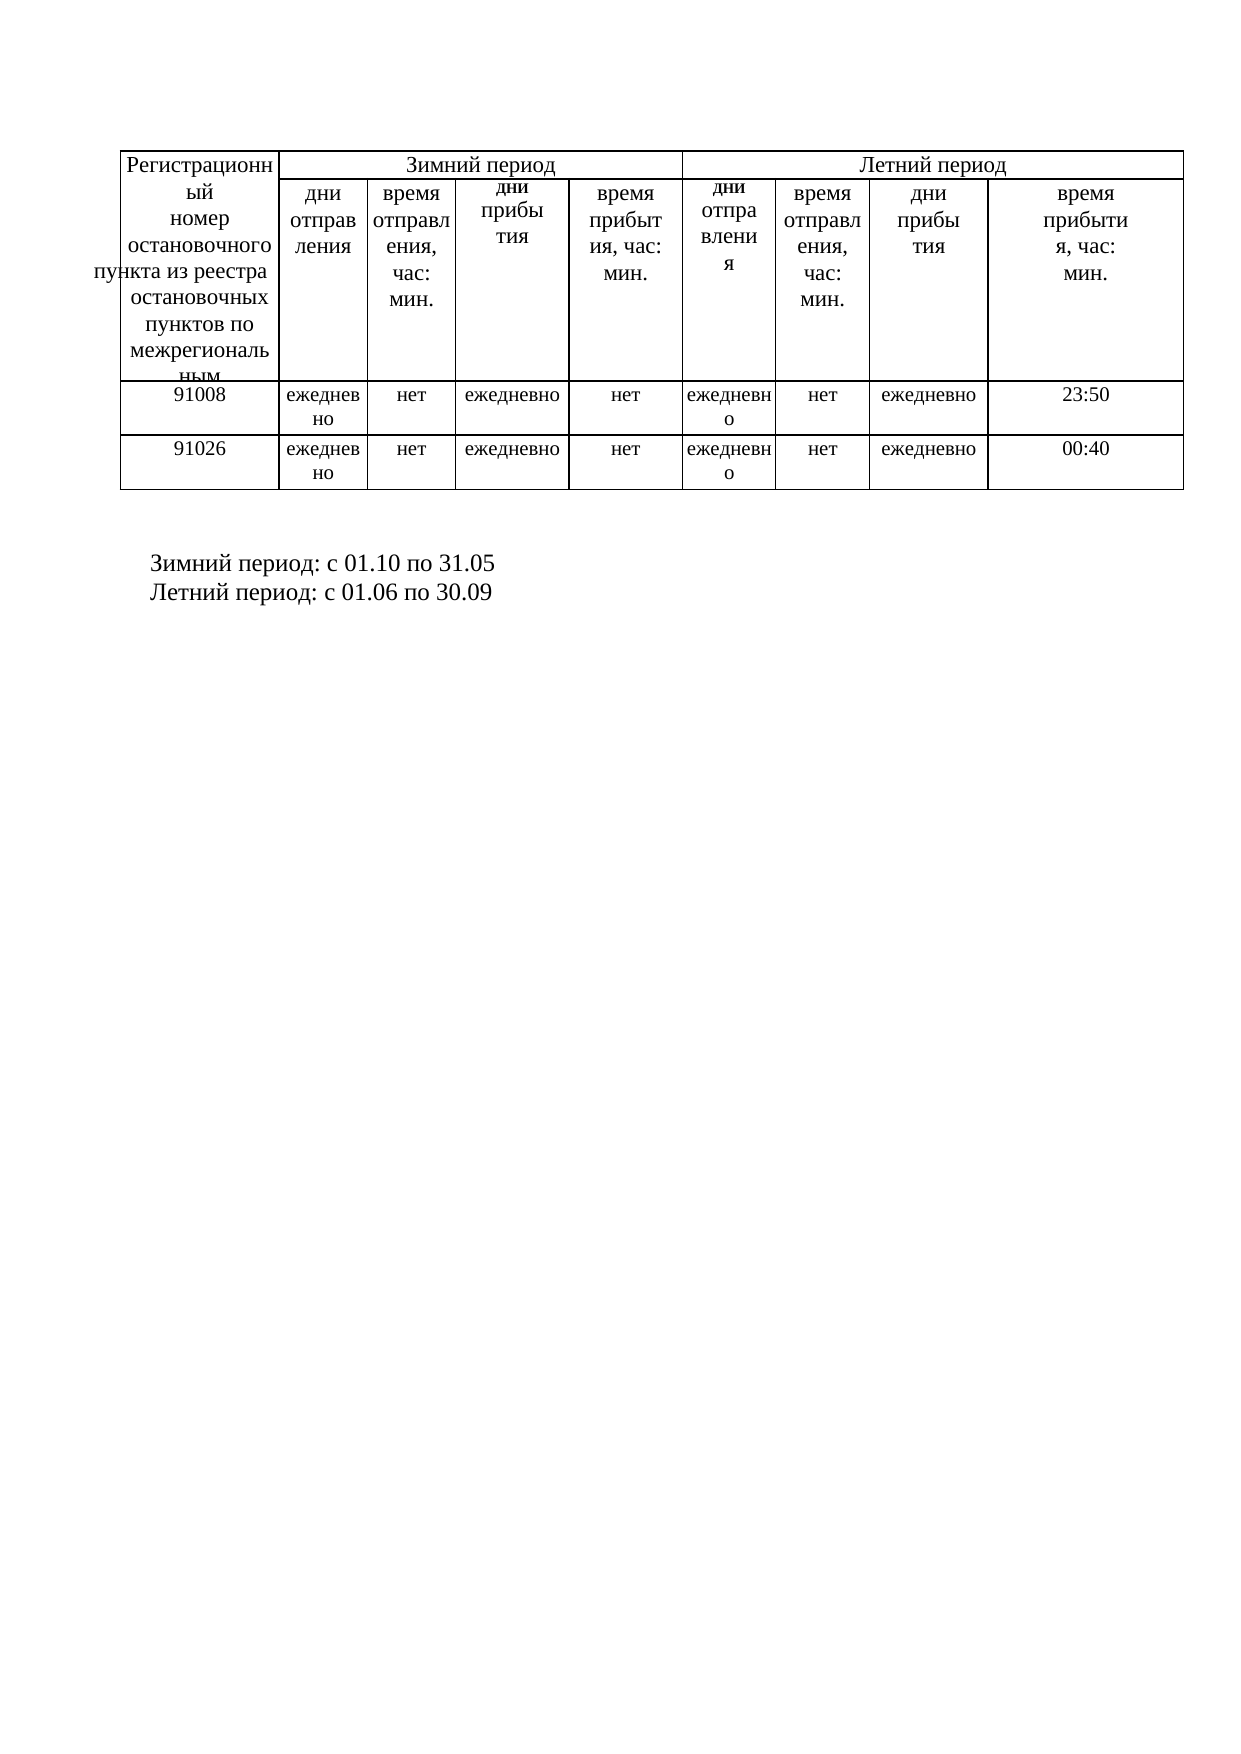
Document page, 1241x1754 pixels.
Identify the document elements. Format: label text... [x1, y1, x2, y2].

table_cell 23:50 [989, 382, 1183, 434]
table_header Зимний период [280, 152, 682, 178]
table_header Летний период [683, 152, 1183, 178]
table_cell 00:40 [989, 436, 1183, 489]
table_cell ежедневно [683, 382, 775, 434]
table_cell нет [570, 436, 682, 489]
text Зимний период: с 01.10 по 31.05 [150, 548, 1090, 577]
table_cell нет [368, 436, 455, 489]
table_cell нет [776, 436, 869, 489]
table_cell время прибыт ия, час: мин. [570, 180, 682, 380]
table_cell нет [776, 382, 869, 434]
text Летний период: с 01.06 по 30.09 [150, 577, 1090, 605]
table_cell время отправл ения, час: мин. [368, 180, 455, 380]
table_cell нет [368, 382, 455, 434]
table_cell нет [570, 382, 682, 434]
table_cell дни прибы тия [870, 180, 987, 380]
table_cell дни отправ ления [280, 180, 367, 380]
table_cell ежедневно [456, 436, 568, 489]
table_cell время отправл ения, час: мин. [776, 180, 869, 380]
table_cell 91008 [121, 382, 278, 434]
table_cell 91026 [121, 436, 278, 489]
table_cell ежедневно [280, 436, 367, 489]
table_cell ежедневно [683, 436, 775, 489]
table_cell ежедневно [870, 436, 987, 489]
table_cell ДНИ отпра влени я [683, 180, 775, 380]
table_header Регистрационный номер остановочного пункта из реестра остановочных пунктов по межрегиональным маршрутам регулярных перевозок [121, 152, 278, 380]
table_cell время прибыти я, час: мин. [989, 180, 1183, 380]
table_cell ДНИ прибы тия [456, 180, 568, 380]
table_cell ежедневно [280, 382, 367, 434]
table_cell ежедневно [870, 382, 987, 434]
table_cell ежедневно [456, 382, 568, 434]
